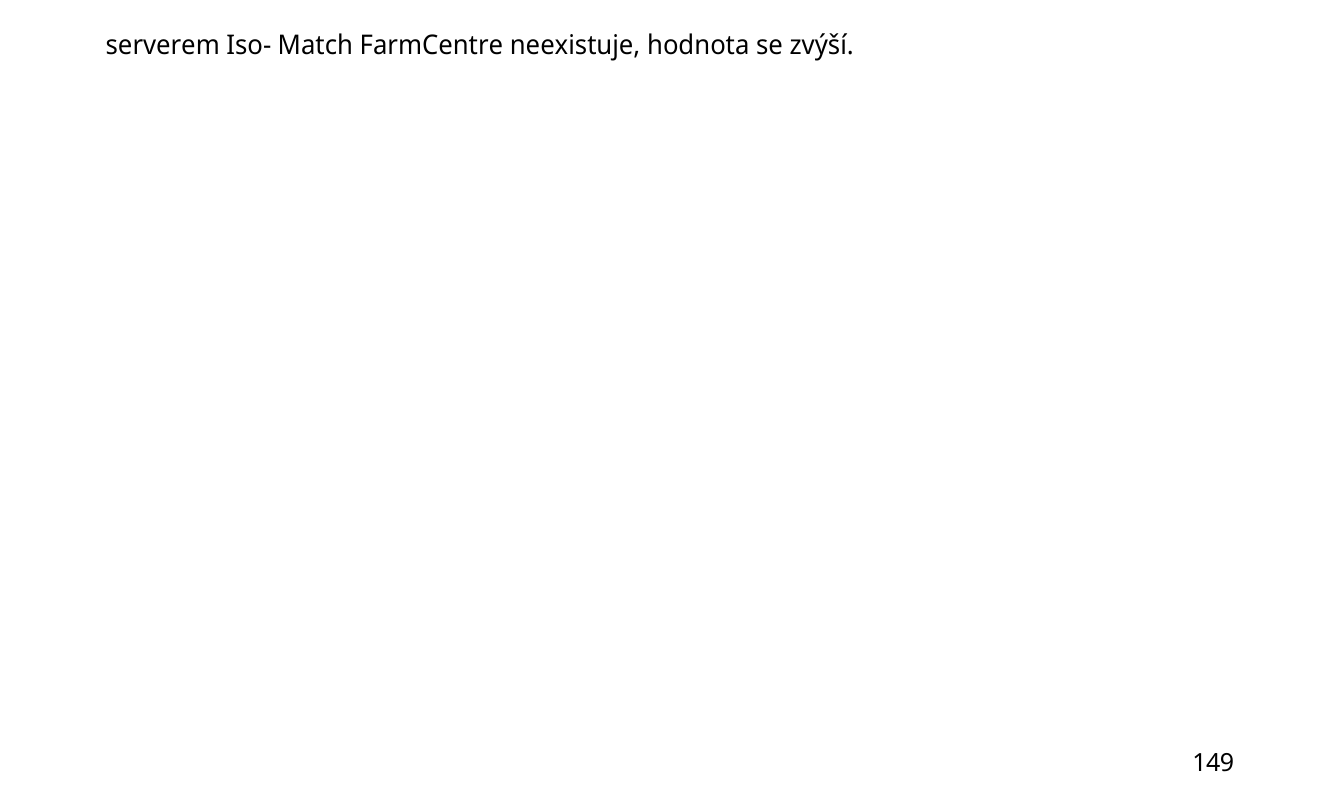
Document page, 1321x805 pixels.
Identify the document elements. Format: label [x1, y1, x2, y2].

list [92, 31, 1223, 60]
